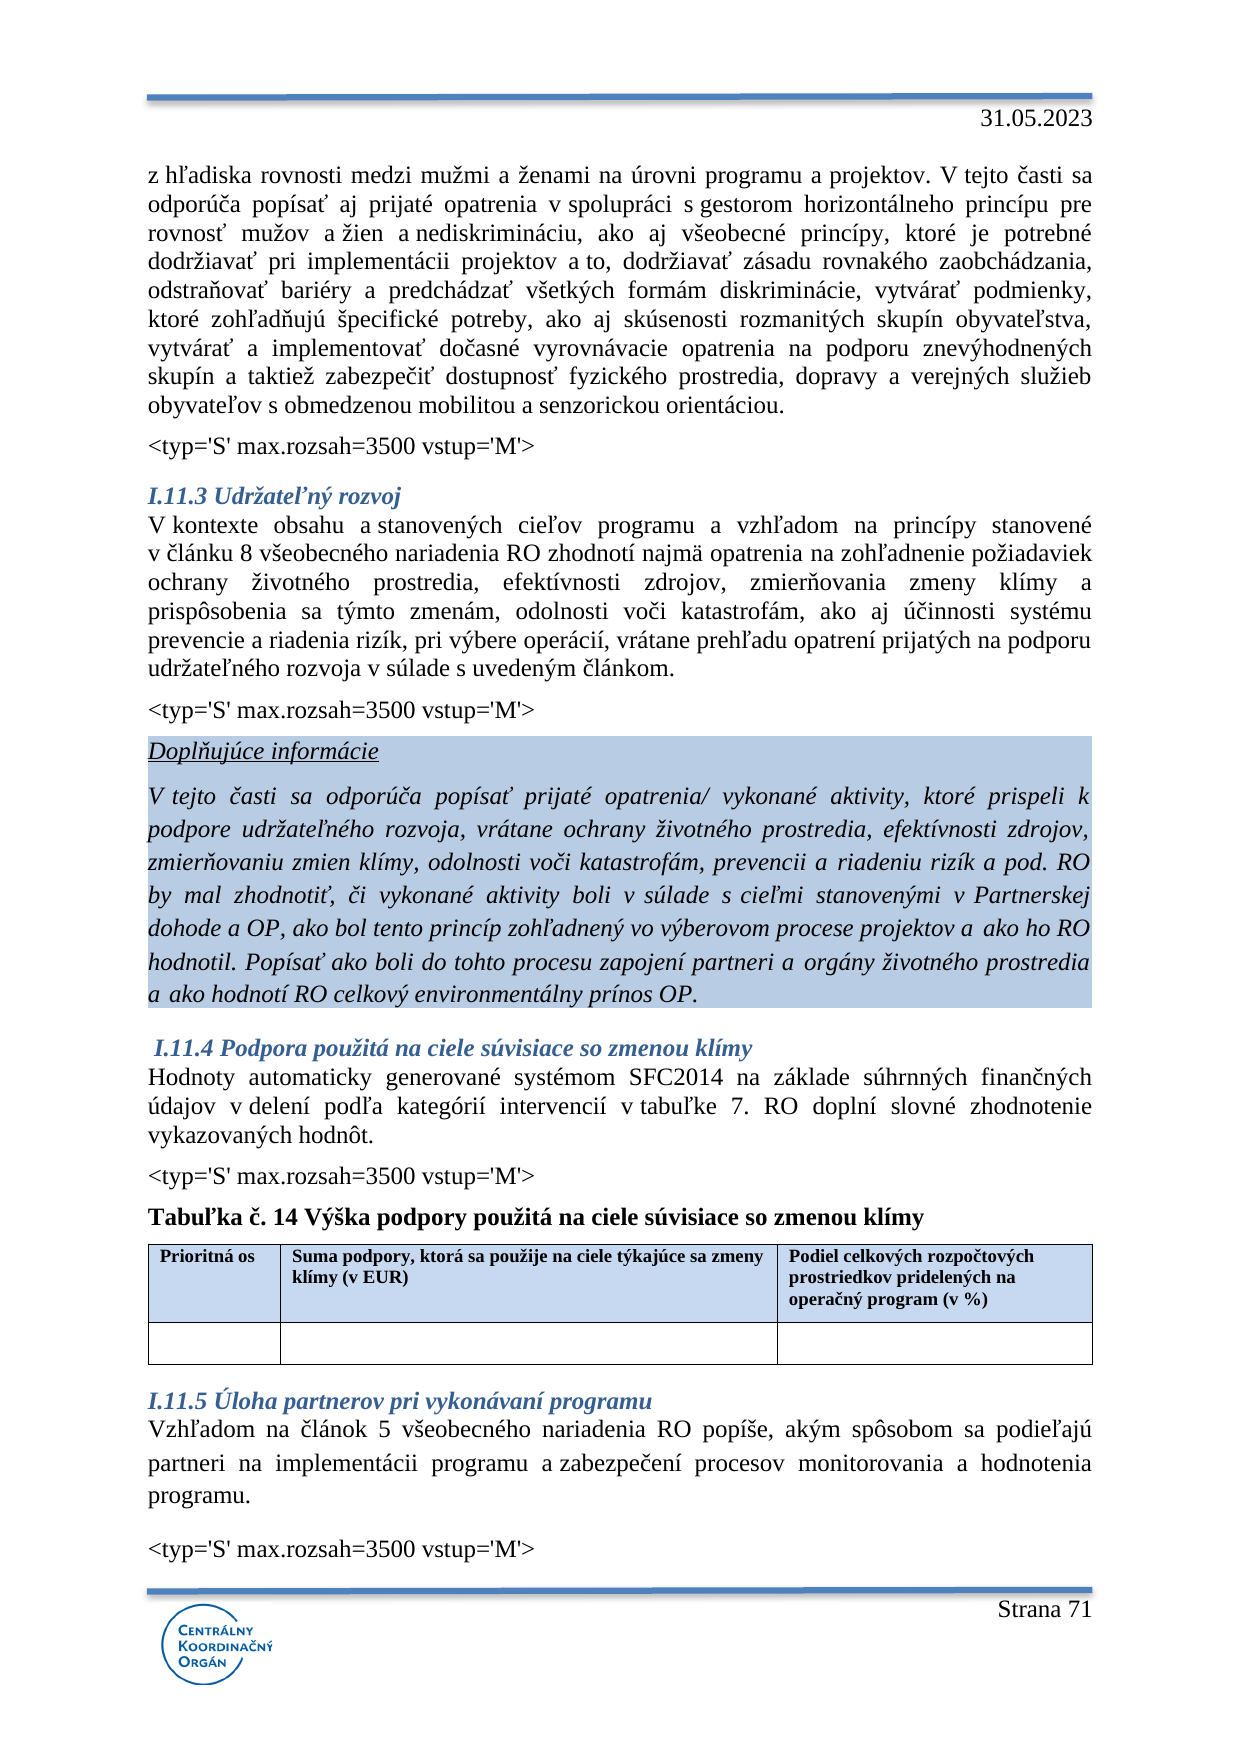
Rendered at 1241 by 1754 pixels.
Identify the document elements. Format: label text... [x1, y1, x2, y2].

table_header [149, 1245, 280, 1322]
text V kontexte obsahu a stanovených cieľov programu a vzhľadom na princípy stanovené v článku 8 všeobecného nariadenia RO zhodnotí najmä opatrenia na zohľadnenie požiadaviek ochrany životného prostredia, efektívnosti zdrojov, zmierňovania zmeny klímy a prispôsobenia sa týmto zmenám, odolnosti voči katastrofám, ako aj účinnosti systému prevencie a riadenia rizík, pri výbere operácií, vrátane prehľadu opatrení prijatých na podporu udržateľného rozvoja v súlade s uvedeným článkom. [148, 510, 1092, 682]
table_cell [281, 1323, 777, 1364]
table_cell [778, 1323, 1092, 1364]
text Doplňujúce informácie [148, 736, 1092, 765]
picture [159, 1602, 272, 1684]
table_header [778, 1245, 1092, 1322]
text I.11.5 Úloha partnerov pri vykonávaní programu [148, 1386, 1092, 1414]
text <typ='S' max.rozsah=3500 vstup='M'> [148, 1534, 1092, 1563]
text <typ='S' max.rozsah=3500 vstup='M'> [148, 695, 1092, 723]
text Vzhľadom na článok 5 všeobecného nariadenia RO popíše, akým spôsobom sa podieľajú partneri na implementácii programu a zabezpečení procesov monitorovania a hodnotenia programu. [148, 1414, 1092, 1509]
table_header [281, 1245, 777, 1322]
text Hodnoty automaticky generované systémom SFC2014 na základe súhrnných finančných údajov v delení podľa kategórií intervencií v tabuľke 7. RO doplní slovné zhodnotenie vykazovaných hodnôt. [148, 1062, 1092, 1148]
text I.11.4 Podpora použitá na ciele súvisiace so zmenou klímy [148, 1033, 1092, 1062]
text <typ='S' max.rozsah=3500 vstup='M'> [148, 431, 1092, 460]
text Tabuľka č. 14 Výška podpory použitá na ciele súvisiace so zmenou klímy [148, 1202, 1092, 1231]
text V tejto časti sa odporúča popísať prijaté opatrenia/ vykonané aktivity, ktoré prispeli k podpore udržateľného rozvoja, vrátane ochrany životného prostredia, efektívnosti zdrojov, zmierňovaniu zmien klímy, odolnosti voči katastrofám, prevencii a riadeniu rizík a pod. RO by mal zhodnotiť, či vykonané aktivity boli v súlade s cieľmi stanovenými v Partnerskej dohode a OP, ako bol tento princíp zohľadnený vo výberovom procese projektov a ako ho RO hodnotil. Popísať ako boli do tohto procesu zapojení partneri a orgány životného prostredia a ako hodnotí RO celkový environmentálny prínos OP. [148, 781, 1092, 1008]
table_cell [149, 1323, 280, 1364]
text I.11.3 Udržateľný rozvoj [148, 481, 1092, 510]
text <typ='S' max.rozsah=3500 vstup='M'> [148, 1161, 1092, 1190]
